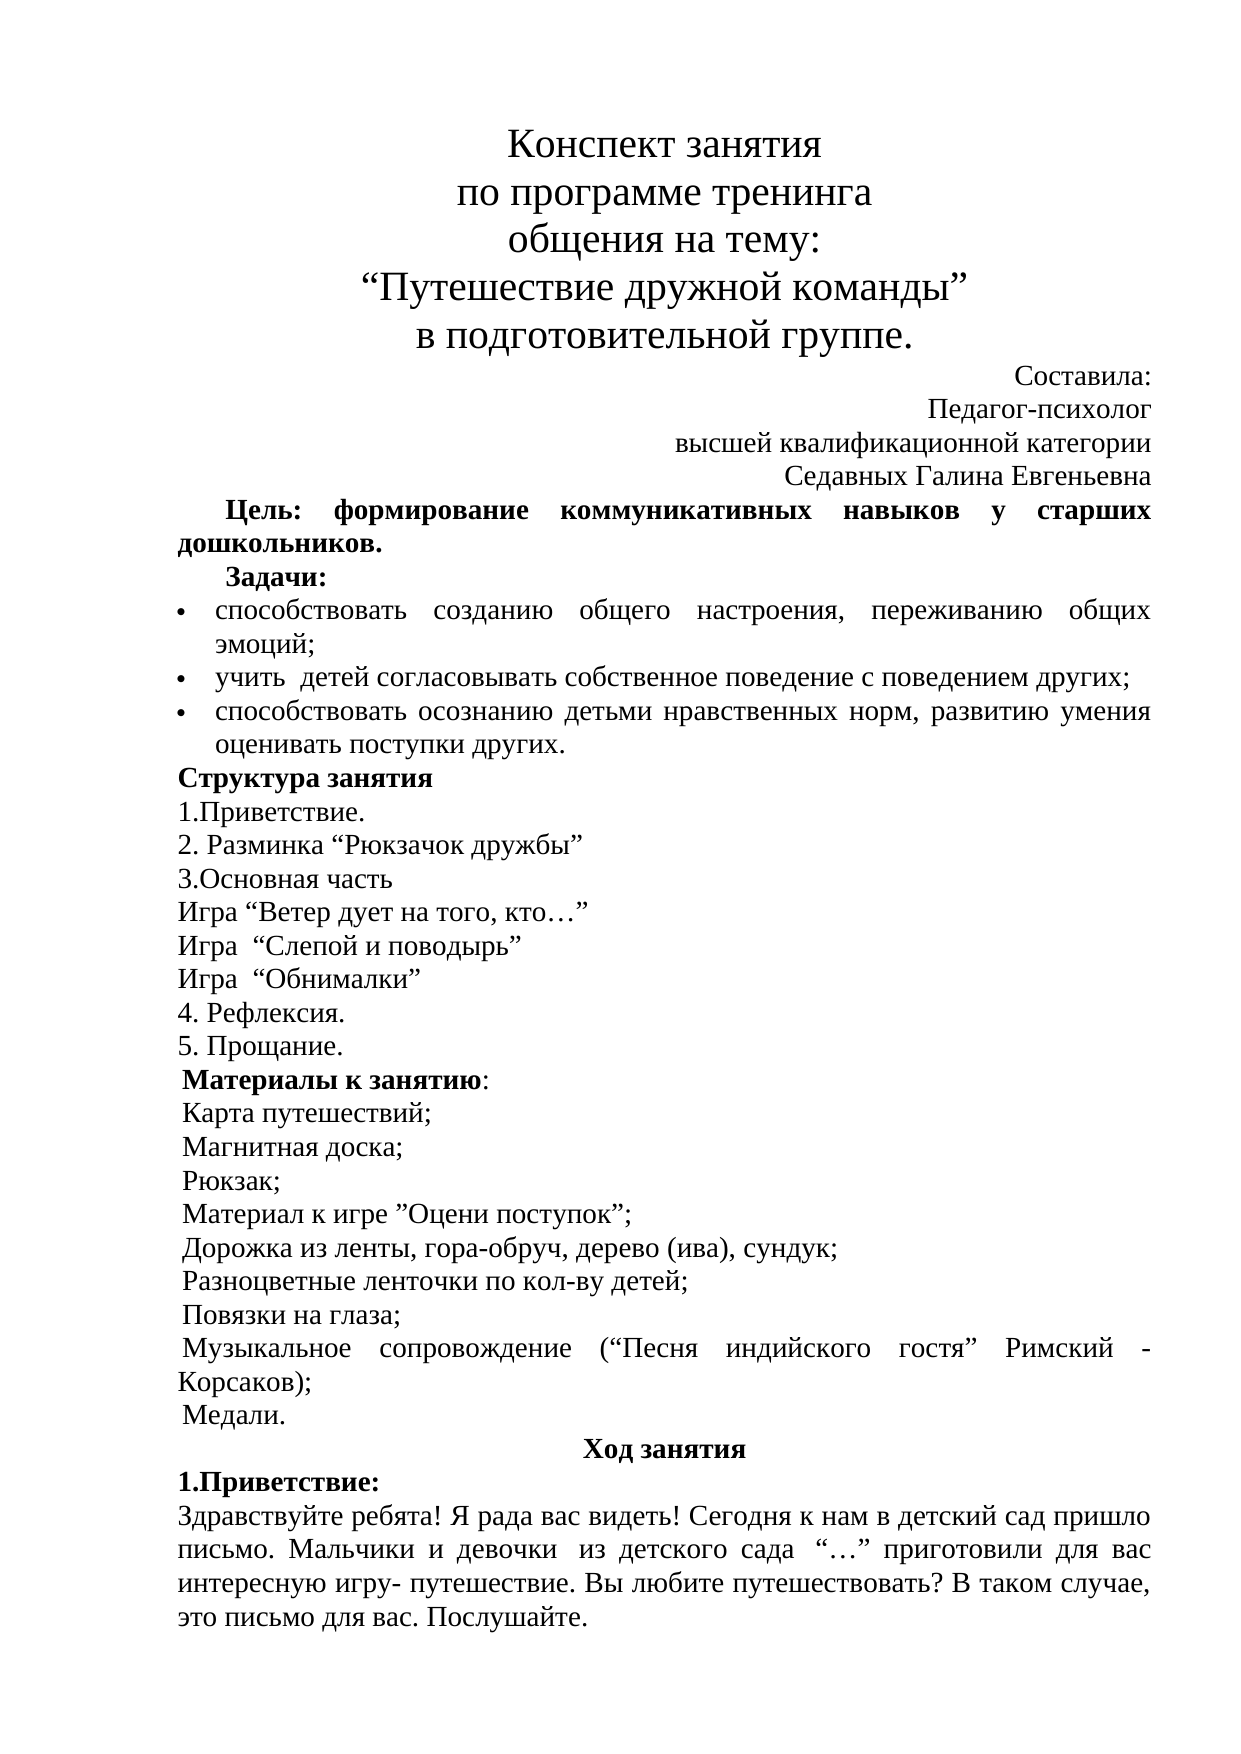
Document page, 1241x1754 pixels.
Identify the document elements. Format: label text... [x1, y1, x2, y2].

text общения на тему: [177, 214, 1152, 262]
text “Путешествие дружной команды” [177, 262, 1152, 310]
text 1.Приветствие. [177, 794, 1152, 827]
text Конспект занятия [177, 118, 1152, 166]
list учить детей согласовывать собственное поведение с поведением других; [177, 659, 1152, 693]
text Медали. [177, 1397, 1152, 1431]
text высшей квалификационной категории [177, 425, 1152, 458]
text Магнитная доска; [177, 1129, 1152, 1163]
text Повязки на глаза; [177, 1297, 1152, 1330]
list способствовать созданию общего настроения, переживанию общих эмоций; [177, 592, 1152, 659]
text Игра “Ветер дует на того, кто…” [177, 894, 1152, 928]
text 2. Разминка “Рюкзачок дружбы” [177, 827, 1152, 861]
text Составила: [177, 358, 1152, 391]
text Разноцветные ленточки по кол-ву детей; [177, 1263, 1152, 1297]
text Педагог-психолог [177, 391, 1152, 425]
text в подготовительной группе. [177, 310, 1152, 358]
text Игра “Обнималки” [177, 961, 1152, 995]
list способствовать осознанию детьми нравственных норм, развитию умения оценивать поступки других. [177, 693, 1152, 760]
text Музыкальное сопровождение (“Песня индийского гостя” Римский -Корсаков); [177, 1330, 1152, 1397]
text Седавных Галина Евгеньевна [177, 458, 1152, 492]
text Цель: формирование коммуникативных навыков у старших дошкольников. [177, 492, 1152, 559]
text 1.Приветствие: Здравствуйте ребята! Я рада вас видеть! Сегодня к нам в детский сад пришло письмо. Мальчики и девочки из детского сада “…” приготовили для вас интересную игру- путешествие. Вы любите путешествовать? В таком случае, это письмо для вас. Послушайте. [177, 1464, 1152, 1632]
text 4. Рефлексия. [177, 995, 1152, 1028]
text Материалы к занятию: [177, 1062, 1152, 1096]
text Рюкзак; [177, 1163, 1152, 1196]
text Материал к игре ”Оцени поступок”; [177, 1196, 1152, 1230]
text 3.Основная часть [177, 861, 1152, 894]
text Карта путешествий; [177, 1096, 1152, 1129]
text Ход занятия [177, 1431, 1152, 1464]
text 5. Прощание. [177, 1028, 1152, 1062]
text по программе тренинга [177, 166, 1152, 214]
text Задачи: [177, 559, 1152, 592]
text Игра “Слепой и поводырь” [177, 928, 1152, 961]
text Структура занятия [177, 760, 1152, 794]
text Дорожка из ленты, гора-обруч, дерево (ива), сундук; [177, 1230, 1152, 1263]
